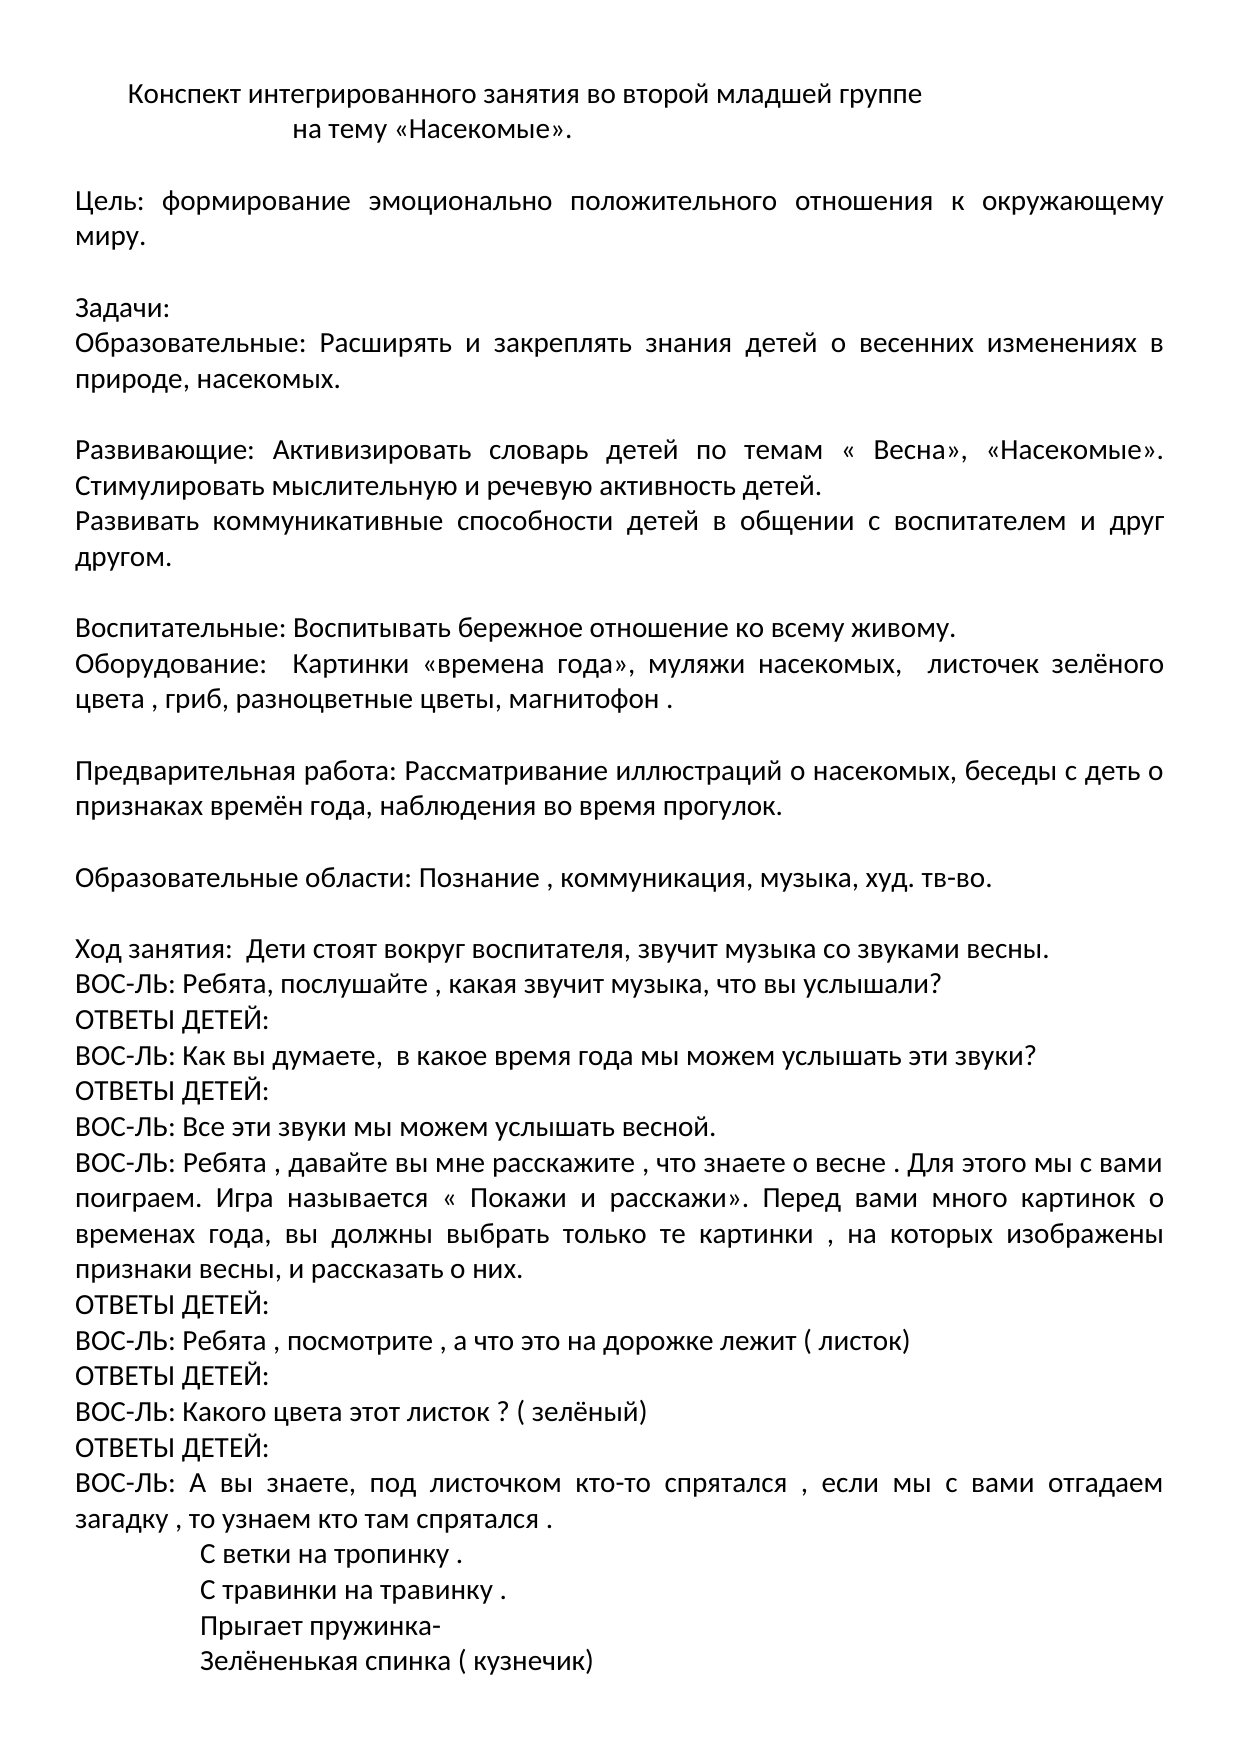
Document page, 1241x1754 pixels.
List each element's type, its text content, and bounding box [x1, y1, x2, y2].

text ВОС-ЛЬ: Все эти звуки мы можем услышать весной. [75, 1108, 1165, 1144]
text ОТВЕТЫ ДЕТЕЙ: [75, 1429, 1165, 1464]
text ВОС-ЛЬ: Ребята, послушайте , какая звучит музыка, что вы услышали? [75, 966, 1165, 1001]
text ОТВЕТЫ ДЕТЕЙ: [75, 1072, 1165, 1108]
text ВОС-ЛЬ: Какого цвета этот листок ? ( зелёный) [75, 1393, 1165, 1429]
text ВОС-ЛЬ: Ребята , посмотрите , а что это на дорожке лежит ( листок) [75, 1322, 1165, 1357]
text ВОС-ЛЬ: Как вы думаете, в какое время года мы можем услышать эти звуки? [75, 1037, 1165, 1072]
text Конспект интегрированного занятия во второй младшей группе [75, 75, 1165, 111]
text Предварительная работа: Рассматривание иллюстраций о насекомых, беседы с деть о признаках времён года, наблюдения во время прогулок. [75, 752, 1165, 823]
text Оборудование: Картинки «времена года», муляжи насекомых, листочек зелёного цвета , гриб, разноцветные цветы, магнитофон . [75, 645, 1165, 716]
text ОТВЕТЫ ДЕТЕЙ: [75, 1357, 1165, 1393]
text Образовательные: Расширять и закреплять знания детей о весенних изменениях в природе, насекомых. [75, 324, 1165, 396]
text Зелёненькая спинка ( кузнечик) [75, 1642, 1165, 1678]
text С травинки на травинку . [75, 1571, 1165, 1607]
text ОТВЕТЫ ДЕТЕЙ: [75, 1286, 1165, 1322]
text ВОС-ЛЬ: Ребята , давайте вы мне расскажите , что знаете о весне . Для этого мы с вами поиграем. Игра называется « Покажи и расскажи». Перед вами много картинок о временах года, вы должны выбрать только те картинки , на которых изображены признаки весны, и рассказать о них. [75, 1144, 1165, 1286]
text ВОС-ЛЬ: А вы знаете, под листочком кто-то спрятался , если мы с вами отгадаем загадку , то узнаем кто там спрятался . [75, 1464, 1165, 1536]
text Развивающие: Активизировать словарь детей по темам « Весна», «Насекомые». Стимулировать мыслительную и речевую активность детей. [75, 431, 1165, 502]
text Цель: формирование эмоционально положительного отношения к окружающему миру. [75, 182, 1165, 253]
text Развивать коммуникативные способности детей в общении с воспитателем и друг другом. [75, 502, 1165, 574]
text Ход занятия: Дети стоят вокруг воспитателя, звучит музыка со звуками весны. [75, 930, 1165, 966]
text Прыгает пружинка- [75, 1607, 1165, 1642]
text на тему «Насекомые». [75, 111, 1165, 146]
text Задачи: [75, 289, 1165, 324]
text Воспитательные: Воспитывать бережное отношение ко всему живому. [75, 609, 1165, 645]
text ОТВЕТЫ ДЕТЕЙ: [75, 1001, 1165, 1037]
text С ветки на тропинку . [75, 1536, 1165, 1571]
text Образовательные области: Познание , коммуникация, музыка, худ. тв-во. [75, 859, 1165, 894]
